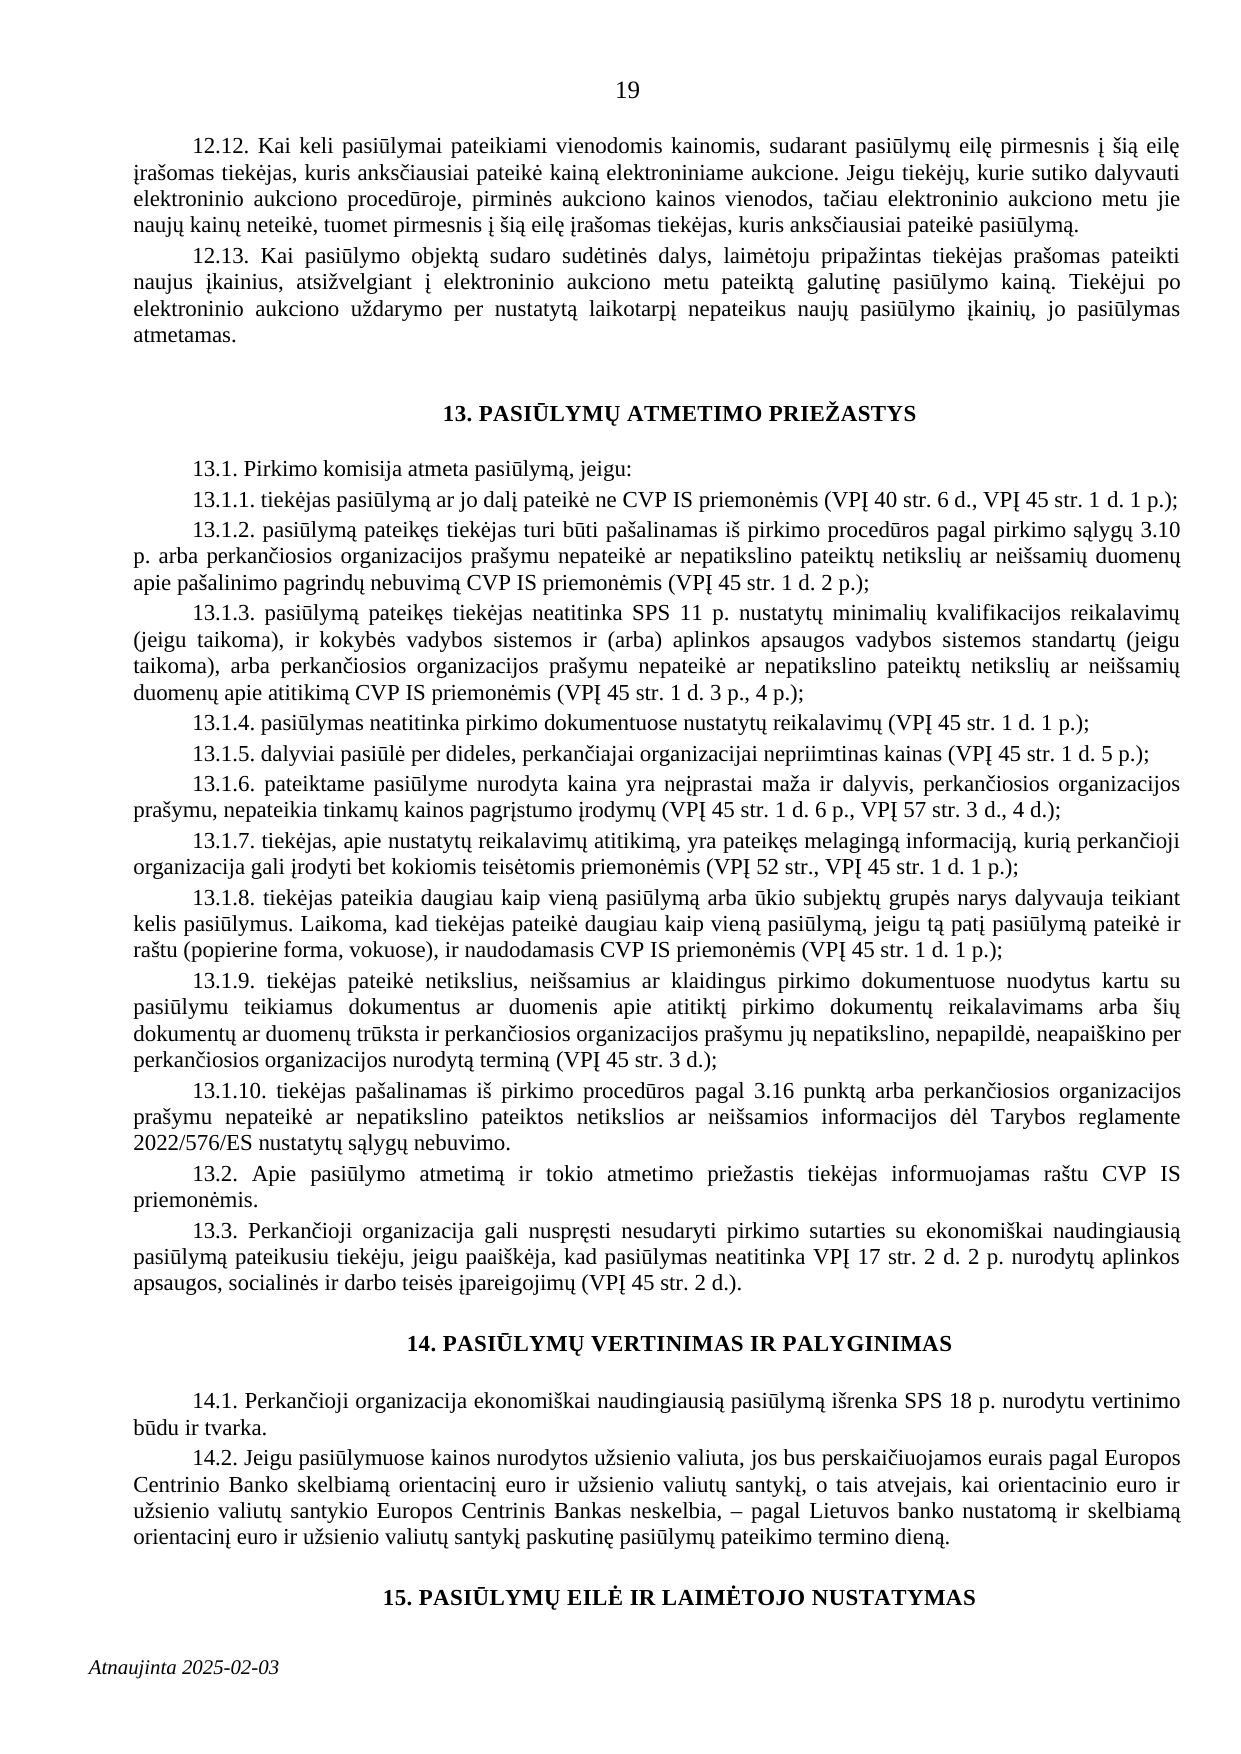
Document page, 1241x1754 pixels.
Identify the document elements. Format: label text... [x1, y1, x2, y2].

text 12.13. Kai pasiūlymo objektą sudaro sudėtinės dalys, laimėtoju pripažintas tiekėjas prašomas pateikti naujus įkainius, atsižvelgiant į elektroninio aukciono metu pateiktą galutinę pasiūlymo kainą. Tiekėjui po elektroninio aukciono uždarymo per nustatytą laikotarpį nepateikus naujų pasiūlymo įkainių, jo pasiūlymas atmetamas. [133, 242, 1182, 347]
text 13.1.8. tiekėjas pateikia daugiau kaip vieną pasiūlymą arba ūkio subjektų grupės narys dalyvauja teikiant kelis pasiūlymus. Laikoma, kad tiekėjas pateikė daugiau kaip vieną pasiūlymą, jeigu tą patį pasiūlymą pateikė ir raštu (popierine forma, vokuose), ir naudodamasis CVP IS priemonėmis (VPĮ 45 str. 1 d. 1 p.); [133, 884, 1182, 963]
text 13.1.3. pasiūlymą pateikęs tiekėjas neatitinka SPS 11 p. nustatytų minimalių kvalifikacijos reikalavimų (jeigu taikoma), ir kokybės vadybos sistemos ir (arba) aplinkos apsaugos vadybos sistemos standartų (jeigu taikoma), arba perkančiosios organizacijos prašymu nepateikė ar nepatikslino pateiktų netikslių ar neišsamių duomenų apie atitikimą CVP IS priemonėmis (VPĮ 45 str. 1 d. 3 p., 4 p.); [133, 599, 1182, 705]
text 14.2. Jeigu pasiūlymuose kainos nurodytos užsienio valiuta, jos bus perskaičiuojamos eurais pagal Europos Centrinio Banko skelbiamą orientacinį euro ir užsienio valiutų santykį, o tais atvejais, kai orientacinio euro ir užsienio valiutų santykio Europos Centrinis Bankas neskelbia, – pagal Lietuvos banko nustatomą ir skelbiamą orientacinį euro ir užsienio valiutų santykį paskutinę pasiūlymų pateikimo termino dieną. [133, 1444, 1182, 1550]
text 14.1. Perkančioji organizacija ekonomiškai naudingiausią pasiūlymą išrenka SPS 18 p. nurodytu vertinimo būdu ir tvarka. [133, 1387, 1182, 1440]
text 13.2. Apie pasiūlymo atmetimą ir tokio atmetimo priežastis tiekėjas informuojamas raštu CVP IS priemonėmis. [133, 1160, 1182, 1213]
subtitle 13. PASIŪLYMŲ ATMETIMO PRIEŽASTYS [148, 400, 1167, 426]
subtitle 14. PASIŪLYMŲ VERTINIMAS IR PALYGINIMAS [148, 1331, 1167, 1357]
text 13.3. Perkančioji organizacija gali nuspręsti nesudaryti pirkimo sutarties su ekonomiškai naudingiausią pasiūlymą pateikusiu tiekėju, jeigu paaiškėja, kad pasiūlymas neatitinka VPĮ 17 str. 2 d. 2 p. nurodytų aplinkos apsaugos, socialinės ir darbo teisės įpareigojimų (VPĮ 45 str. 2 d.). [133, 1217, 1182, 1296]
text 13.1. Pirkimo komisija atmeta pasiūlymą, jeigu: [133, 455, 1182, 482]
text 12.12. Kai keli pasiūlymai pateikiami vienodomis kainomis, sudarant pasiūlymų eilę pirmesnis į šią eilę įrašomas tiekėjas, kuris anksčiausiai pateikė kainą elektroniniame aukcione. Jeigu tiekėjų, kurie sutiko dalyvauti elektroninio aukciono procedūroje, pirminės aukciono kainos vienodos, tačiau elektroninio aukciono metu jie naujų kainų neteikė, tuomet pirmesnis į šią eilę įrašomas tiekėjas, kuris anksčiausiai pateikė pasiūlymą. [133, 132, 1182, 238]
text 13.1.9. tiekėjas pateikė netikslius, neišsamius ar klaidingus pirkimo dokumentuose nuodytus kartu su pasiūlymu teikiamus dokumentus ar duomenis apie atitiktį pirkimo dokumentų reikalavimams arba šių dokumentų ar duomenų trūksta ir perkančiosios organizacijos prašymu jų nepatikslino, nepapildė, neapaiškino per perkančiosios organizacijos nurodytą terminą (VPĮ 45 str. 3 d.); [133, 967, 1182, 1072]
text 13.1.5. dalyviai pasiūlė per dideles, perkančiajai organizacijai nepriimtinas kainas (VPĮ 45 str. 1 d. 5 p.); [133, 739, 1182, 766]
text 13.1.1. tiekėjas pasiūlymą ar jo dalį pateikė ne CVP IS priemonėmis (VPĮ 40 str. 6 d., VPĮ 45 str. 1 d. 1 p.); [133, 486, 1182, 512]
text 13.1.10. tiekėjas pašalinamas iš pirkimo procedūros pagal 3.16 punktą arba perkančiosios organizacijos prašymu nepateikė ar nepatikslino pateiktos netikslios ar neišsamios informacijos dėl Tarybos reglamente 2022/576/ES nustatytų sąlygų nebuvimo. [133, 1077, 1182, 1156]
text 13.1.6. pateiktame pasiūlyme nurodyta kaina yra neįprastai maža ir dalyvis, perkančiosios organizacijos prašymu, nepateikia tinkamų kainos pagrįstumo įrodymų (VPĮ 45 str. 1 d. 6 p., VPĮ 57 str. 3 d., 4 d.); [133, 770, 1182, 823]
text 13.1.4. pasiūlymas neatitinka pirkimo dokumentuose nustatytų reikalavimų (VPĮ 45 str. 1 d. 1 p.); [133, 709, 1182, 735]
text 13.1.2. pasiūlymą pateikęs tiekėjas turi būti pašalinamas iš pirkimo procedūros pagal pirkimo sąlygų 3.10 p. arba perkančiosios organizacijos prašymu nepateikė ar nepatikslino pateiktų netikslių ar neišsamių duomenų apie pašalinimo pagrindų nebuvimą CVP IS priemonėmis (VPĮ 45 str. 1 d. 2 p.); [133, 516, 1182, 595]
subtitle 15. PASIŪLYMŲ EILĖ IR LAIMĖTOJO NUSTATYMAS [148, 1584, 1167, 1611]
text 13.1.7. tiekėjas, apie nustatytų reikalavimų atitikimą, yra pateikęs melagingą informaciją, kurią perkančioji organizacija gali įrodyti bet kokiomis teisėtomis priemonėmis (VPĮ 52 str., VPĮ 45 str. 1 d. 1 p.); [133, 827, 1182, 880]
